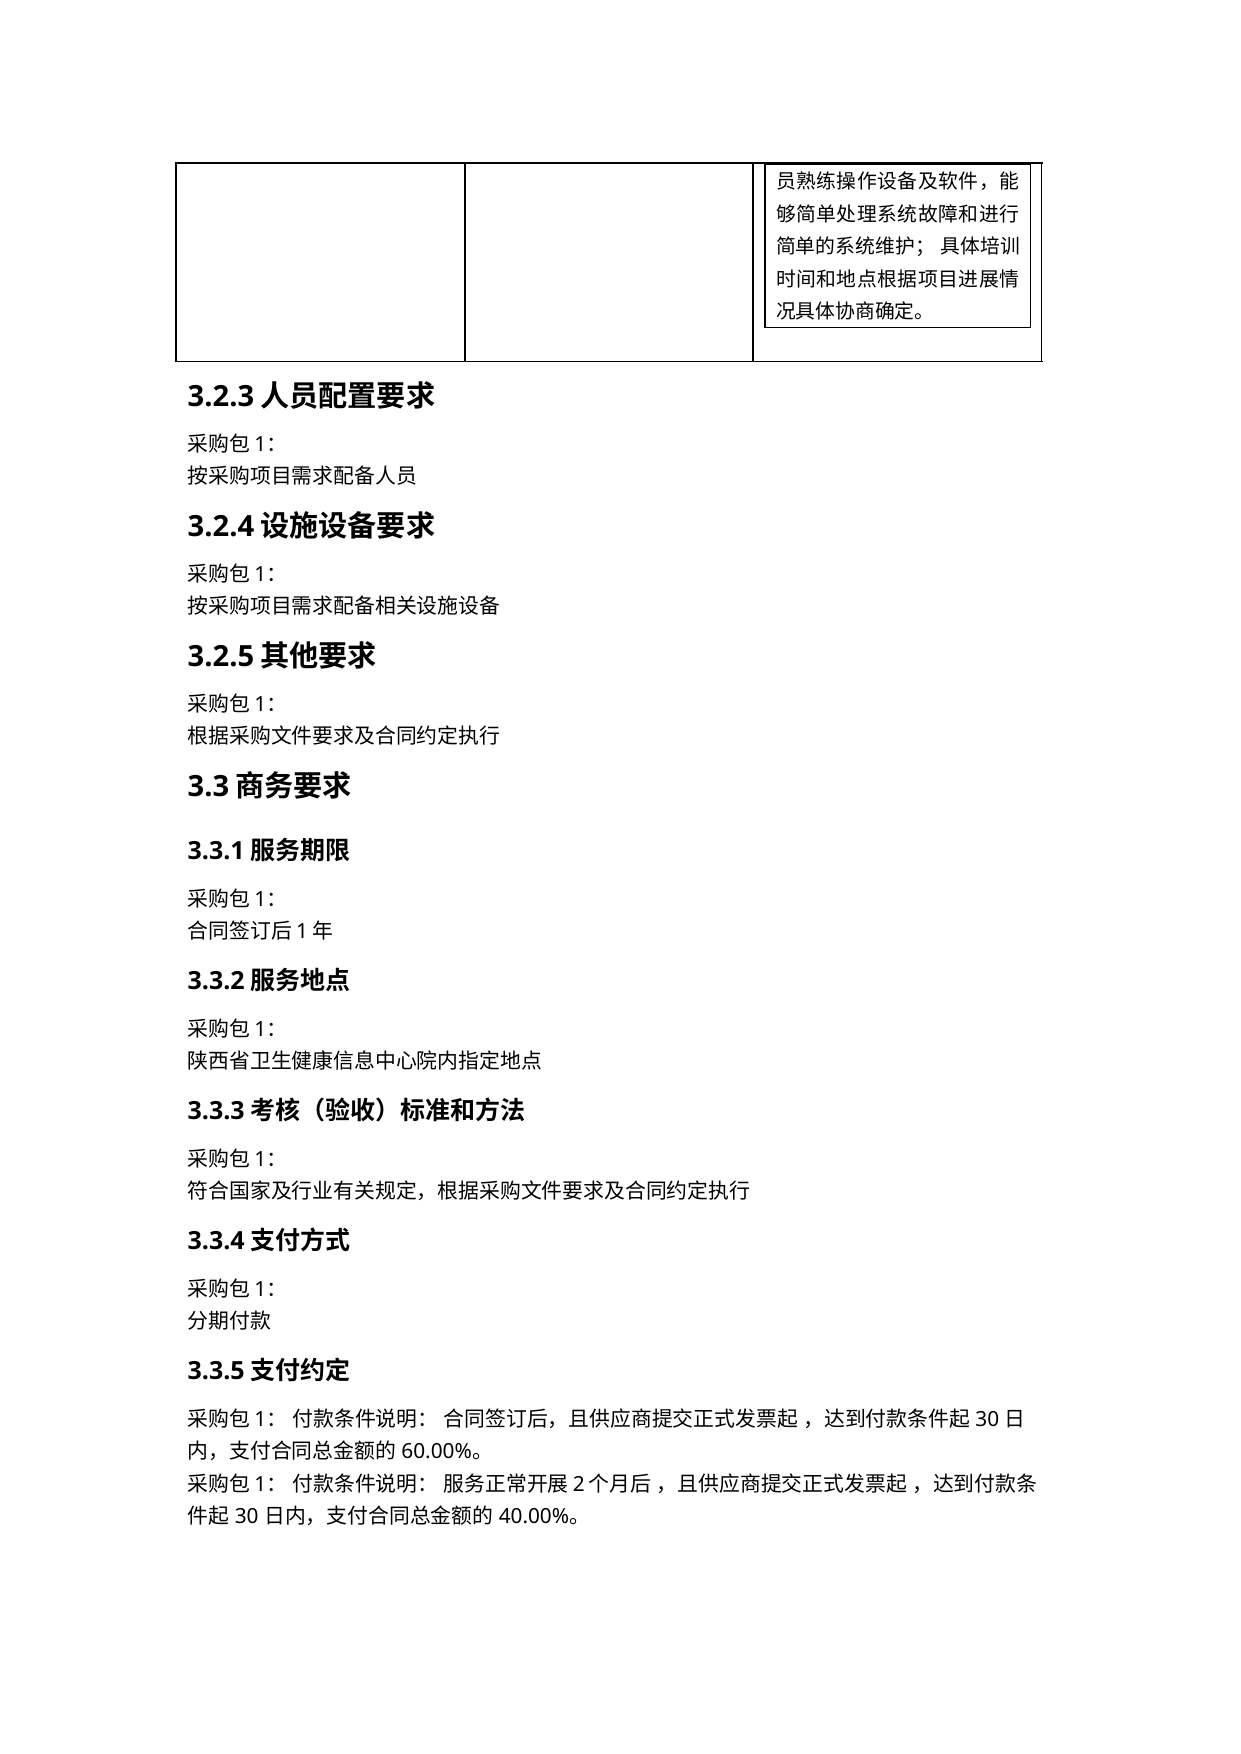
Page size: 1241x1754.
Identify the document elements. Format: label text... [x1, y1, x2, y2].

text 采购包1： 付款条件说明： 服务正常开展2个月后 ，且供应商提交正式发票起 ，达到付款条件起 30 日内，支付合同总金额的 40.00%。 [187, 1467, 1053, 1532]
text 3.3.5支付约定 [187, 1337, 1053, 1402]
table_cell 1 [177, 164, 464, 361]
text 采购包1： [187, 687, 1053, 720]
text 采购包1： [187, 1142, 1053, 1175]
text 3.2.5其他要求 [187, 622, 1053, 687]
text 陕西省卫生健康信息中心院内指定地点 [187, 1045, 1053, 1077]
text 按采购项目需求配备相关设施设备 [187, 590, 1053, 622]
text 3.3商务要求 [187, 752, 1053, 817]
text 3.2.3人员配置要求 [187, 362, 1053, 427]
text 3.2.4设施设备要求 [187, 492, 1053, 557]
text 采购包1： [187, 1272, 1053, 1305]
text 采购包1： [187, 882, 1053, 915]
text 3.3.3考核（验收）标准和方法 [187, 1077, 1053, 1142]
table_cell [466, 164, 752, 361]
text 按采购项目需求配备人员 [187, 460, 1053, 492]
text 3.3.2服务地点 [187, 947, 1053, 1012]
text 采购包1： 付款条件说明： 合同签订后，且供应商提交正式发票起 ，达到付款条件起 30 日内，支付合同总金额的 60.00%。 [187, 1402, 1053, 1467]
text 合同签订后1年 [187, 915, 1053, 947]
text 3.3.4支付方式 [187, 1207, 1053, 1272]
text 根据采购文件要求及合同约定执行 [187, 720, 1053, 752]
text 采购包1： [187, 427, 1053, 460]
table_cell [754, 164, 1041, 361]
text 采购包1： [187, 557, 1053, 590]
text 符合国家及行业有关规定，根据采购文件要求及合同约定执行 [187, 1175, 1053, 1207]
text 分期付款 [187, 1305, 1053, 1337]
text 3.3.1服务期限 [187, 817, 1053, 882]
text 采购包1： [187, 1012, 1053, 1045]
